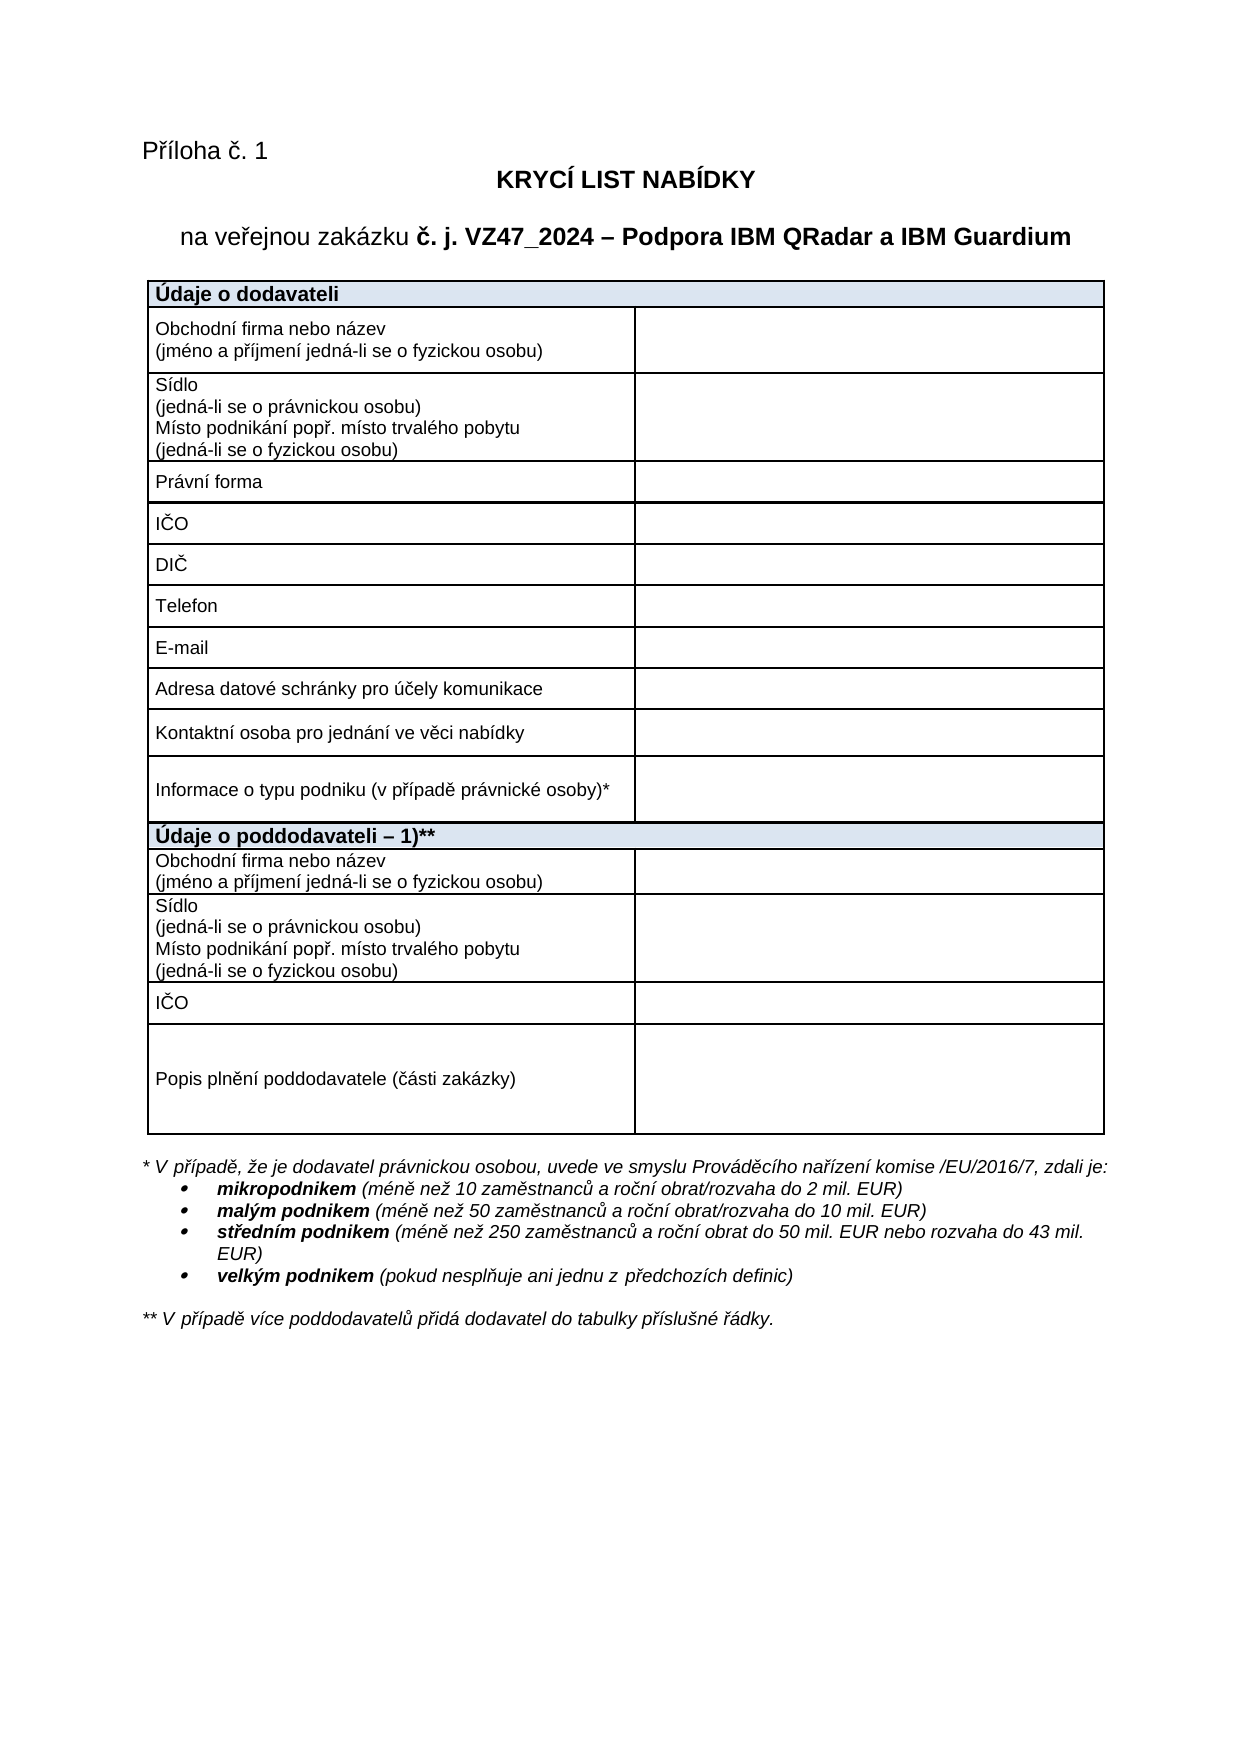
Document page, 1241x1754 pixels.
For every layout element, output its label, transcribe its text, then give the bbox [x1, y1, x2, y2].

table_cell [636, 757, 1103, 821]
table_cell [636, 669, 1103, 708]
text KRYCÍ LIST NABÍDKY [142, 164, 1110, 193]
table_cell [636, 983, 1103, 1022]
table_cell Telefon [149, 586, 634, 626]
table_cell Obchodní firma nebo název (jméno a příjmení jedná-li se o fyzickou osobu) [149, 308, 634, 372]
table_cell Právní forma [149, 462, 634, 501]
table_cell [636, 504, 1103, 543]
table_cell Popis plnění poddodavatele (části zakázky) [149, 1025, 634, 1133]
table_cell [636, 308, 1103, 372]
table_cell Sídlo (jedná-li se o právnickou osobu) Místo podnikání popř. místo trvalého pobytu (jedná-li se o fyzickou osobu) [149, 374, 634, 460]
table_cell [636, 850, 1103, 893]
table_cell DIČ [149, 545, 634, 584]
table_cell [636, 374, 1103, 460]
table_cell Adresa datové schránky pro účely komunikace [149, 669, 634, 708]
table_cell E-mail [149, 628, 634, 667]
table_cell Obchodní firma nebo název (jméno a příjmení jedná-li se o fyzickou osobu) [149, 850, 634, 893]
table_header Údaje o dodavateli [149, 282, 1103, 306]
table_cell Kontaktní osoba pro jednání ve věci nabídky [149, 710, 634, 755]
table_cell Údaje o poddodavateli – 1)** [149, 824, 1103, 847]
table_cell [636, 462, 1103, 501]
table_cell [636, 895, 1103, 981]
table_cell Sídlo (jedná-li se o právnickou osobu) Místo podnikání popř. místo trvalého pobytu (jedná-li se o fyzickou osobu) [149, 895, 634, 981]
table_cell Informace o typu podniku (v případě právnické osoby)* [149, 757, 634, 821]
list malým podnikem (méně než 50 zaměstnanců a roční obrat/rozvaha do 10 mil. EUR) [179, 1199, 1110, 1221]
table_cell [636, 586, 1103, 626]
table_cell IČO [149, 504, 634, 543]
table_cell [636, 1025, 1103, 1133]
text * V případě, že je dodavatel právnickou osobou, uvede ve smyslu Prováděcího nařízení komise /EU/2016/7, zdali je: [142, 1156, 1110, 1178]
text Příloha č. 1 [142, 136, 1110, 164]
table_cell [636, 545, 1103, 584]
list středním podnikem (méně než 250 zaměstnanců a roční obrat do 50 mil. EUR nebo rozvaha do 43 mil. EUR) [179, 1221, 1110, 1264]
table_cell [636, 628, 1103, 667]
list mikropodnikem (méně než 10 zaměstnanců a roční obrat/rozvaha do 2 mil. EUR) [179, 1178, 1110, 1199]
text ** V případě více poddodavatelů přidá dodavatel do tabulky příslušné řádky. [142, 1308, 1110, 1329]
table_cell [636, 710, 1103, 755]
list velkým podnikem (pokud nesplňuje ani jednu z předchozích definic) [179, 1264, 1110, 1286]
text na veřejnou zakázku č. j. VZ47_2024 – Podpora IBM QRadar a IBM Guardium [142, 222, 1110, 251]
table_cell IČO [149, 983, 634, 1022]
